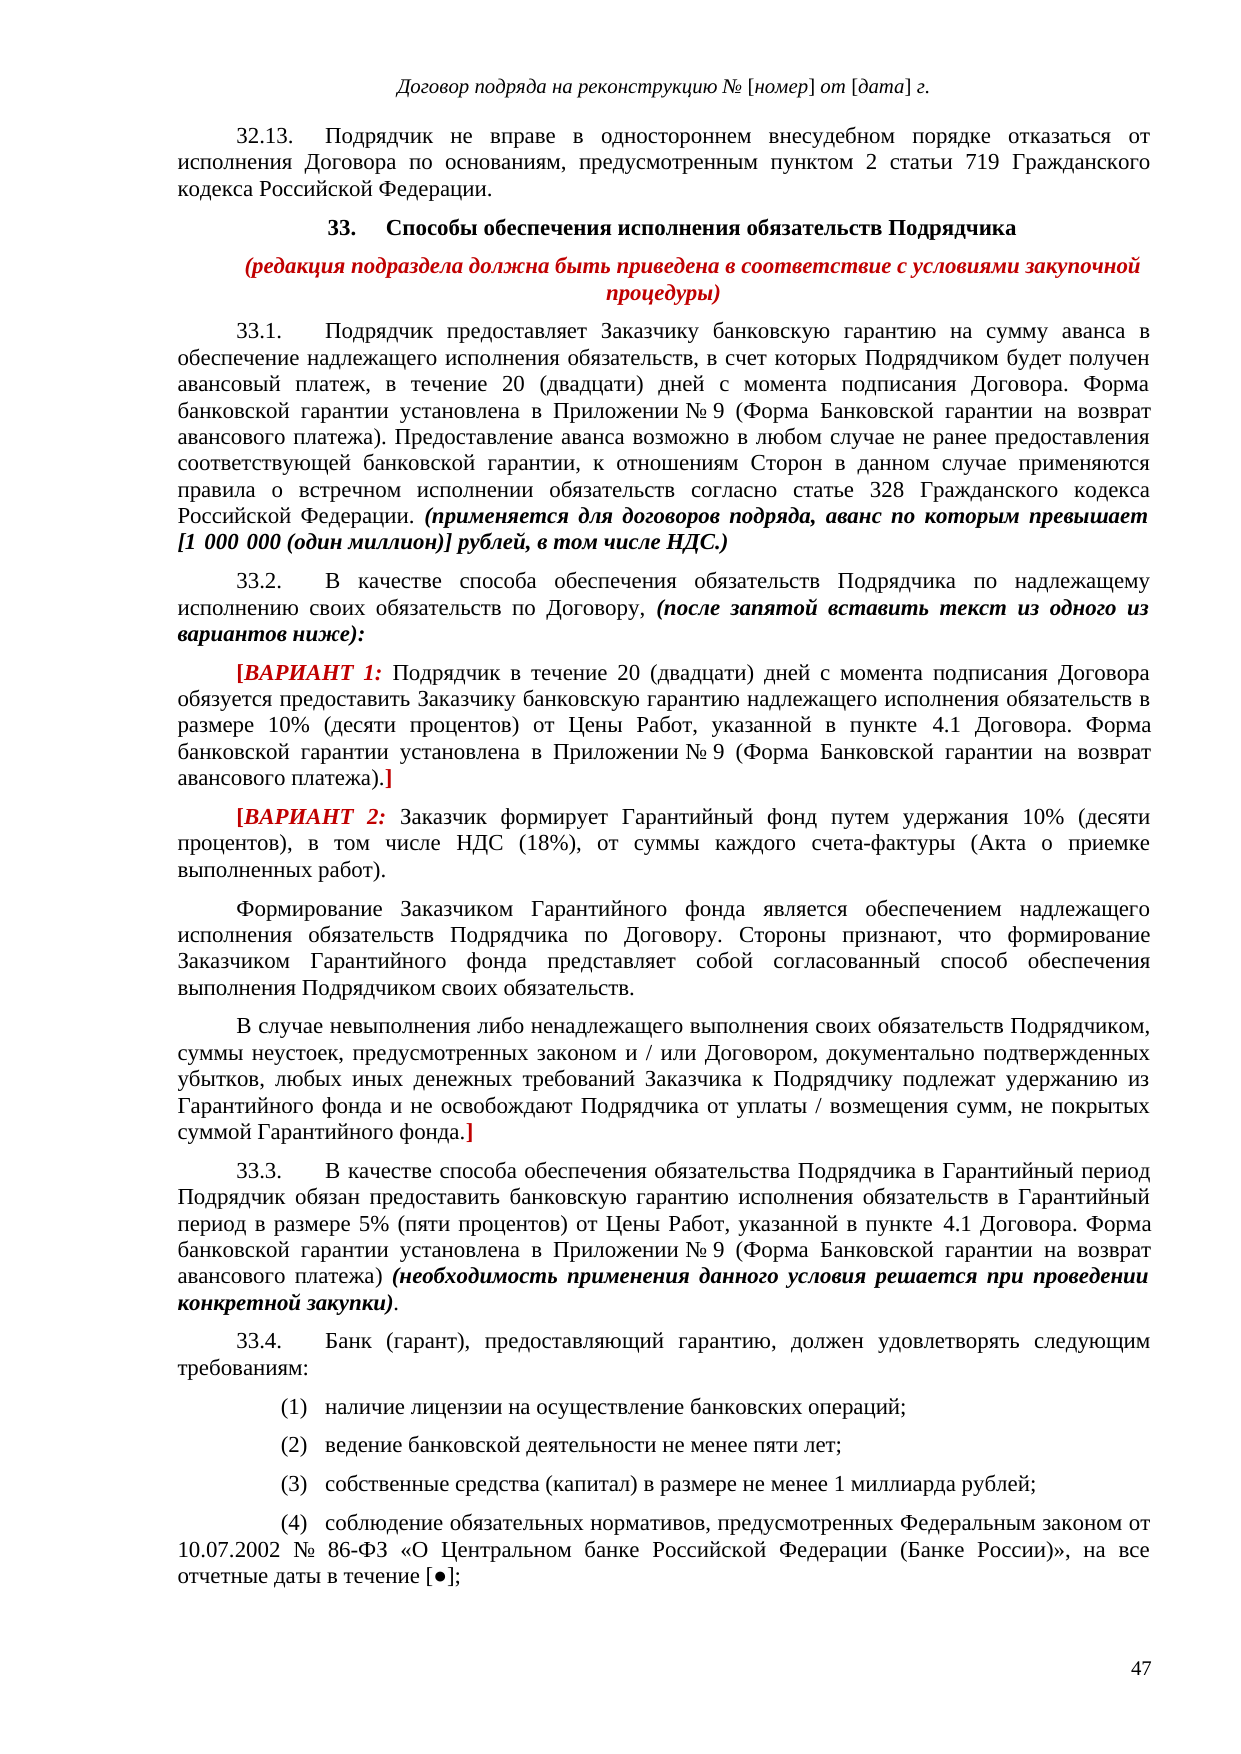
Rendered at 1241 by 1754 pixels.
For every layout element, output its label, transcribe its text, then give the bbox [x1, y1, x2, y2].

text [ВАРИАНТ 1: Подрядчик в течение 20 (двадцати) дней с момента подписания Договора обязуется предоставить Заказчику банковскую гарантию надлежащего исполнения обязательств в размере 10% (десяти процентов) от Цены Работ, указанной в пункте 4.1 Договора. Форма банковской гарантии установлена в Приложении № 9 (Форма Банковской гарантии на возврат авансового платежа).] [177, 659, 1152, 791]
text Способы обеспечения исполнения обязательств Подрядчика [177, 213, 1152, 240]
text (редакция подраздела должна быть приведена в соответствие с условиями закупочной процедуры) [177, 252, 1152, 305]
text наличие лицензии на осуществление банковских операций; [177, 1393, 1152, 1419]
text Банк (гарант), предоставляющий гарантию, должен удовлетворять следующим требованиям: [177, 1327, 1152, 1380]
text В качестве способа обеспечения обязательств Подрядчика по надлежащему исполнению своих обязательств по Договору, (после запятой вставить текст из одного из вариантов ниже): [177, 567, 1152, 646]
text соблюдение обязательных нормативов, предусмотренных Федеральным законом от 10.07.2002 № 86-ФЗ «О Центральном банке Российской Федерации (Банке России)», на все отчетные даты в течение [●]; [177, 1509, 1152, 1588]
text [ВАРИАНТ 2: Заказчик формирует Гарантийный фонд путем удержания 10% (десяти процентов), в том числе НДС (18%), от суммы каждого счета-фактуры (Акта о приемке выполненных работ). [177, 803, 1152, 882]
text Подрядчик не вправе в одностороннем внесудебном порядке отказаться от исполнения Договора по основаниям, предусмотренным пунктом 2 статьи 719 Гражданского кодекса Российской Федерации. [177, 122, 1152, 201]
text В случае невыполнения либо ненадлежащего выполнения своих обязательств Подрядчиком, суммы неустоек, предусмотренных законом и / или Договором, документально подтвержденных убытков, любых иных денежных требований Заказчика к Подрядчику подлежат удержанию из Гарантийного фонда и не освобождают Подрядчика от уплаты / возмещения сумм, не покрытых суммой Гарантийного фонда.] [177, 1013, 1152, 1144]
text собственные средства (капитал) в размере не менее 1 миллиарда рублей; [177, 1470, 1152, 1497]
text ведение банковской деятельности не менее пяти лет; [177, 1432, 1152, 1458]
text Формирование Заказчиком Гарантийного фонда является обеспечением надлежащего исполнения обязательств Подрядчика по Договору. Стороны признают, что формирование Заказчиком Гарантийного фонда представляет собой согласованный способ обеспечения выполнения Подрядчиком своих обязательств. [177, 895, 1152, 1000]
